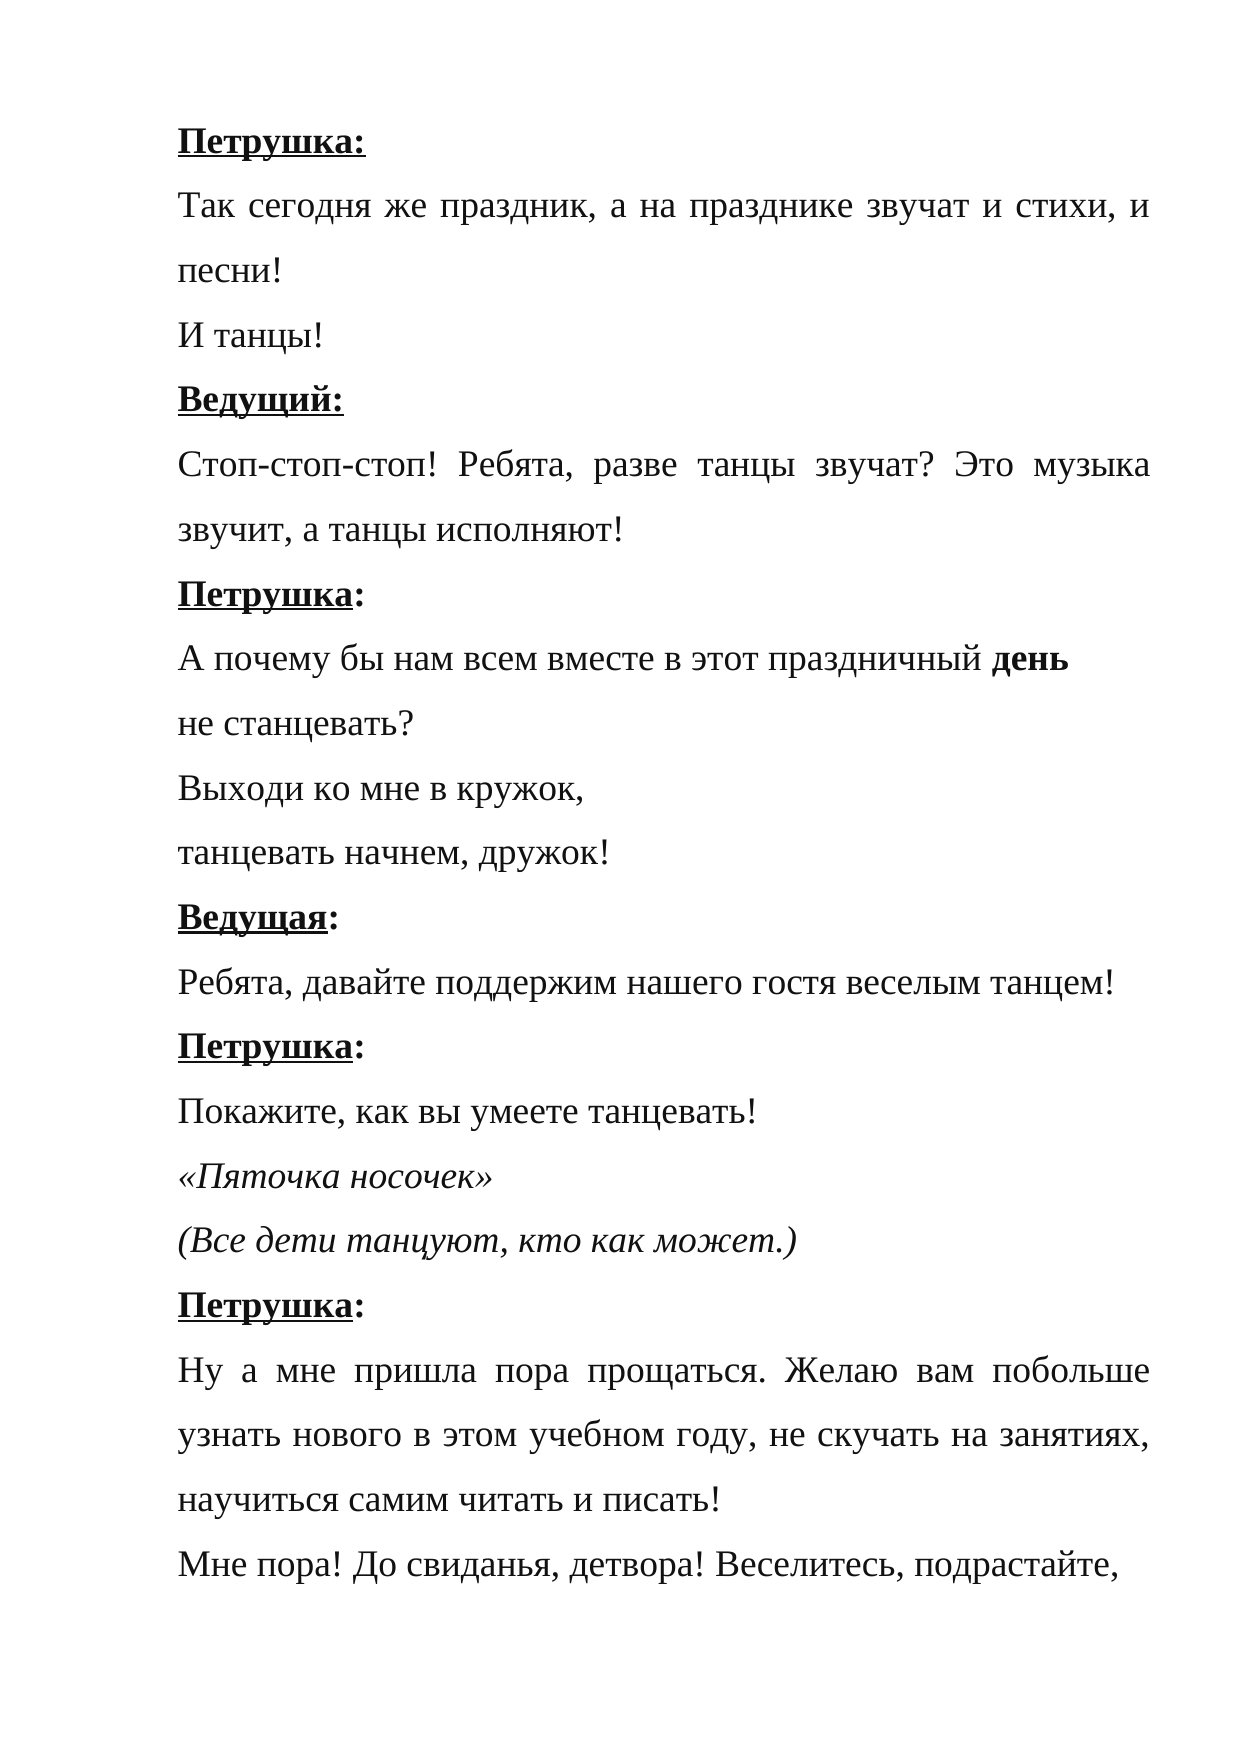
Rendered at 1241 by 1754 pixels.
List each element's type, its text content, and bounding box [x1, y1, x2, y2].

text Петрушка: [177, 1282, 1152, 1326]
text Петрушка: [177, 118, 1152, 161]
text (Все дети танцуют, кто как может.) [177, 1218, 1152, 1261]
text Ведущий: [177, 377, 1152, 420]
text танцевать начнем, дружок! [177, 830, 1152, 873]
text Ну а мне пришла пора прощаться. Желаю вам побольше узнать нового в этом учебном году, не скучать на занятиях, научиться самим читать и писать! [177, 1347, 1152, 1520]
text Так сегодня же праздник, а на празднике звучат и стихи, и песни! [177, 183, 1152, 291]
text Стоп-стоп-стоп! Ребята, разве танцы звучат? Это музыка звучит, а танцы исполняют! [177, 442, 1152, 549]
text А почему бы нам всем вместе в этот праздничный день [177, 636, 1152, 679]
text «Пяточка носочек» [177, 1153, 1152, 1196]
text Ведущая: [177, 894, 1152, 937]
text Ребята, давайте поддержим нашего гостя веселым танцем! [177, 959, 1152, 1002]
text Выходи ко мне в кружок, [177, 765, 1152, 808]
text Мне пора! До свиданья, детвора! Веселитесь, подрастайте, [177, 1541, 1152, 1584]
text И танцы! [177, 312, 1152, 355]
text не станцевать? [177, 700, 1152, 743]
text Петрушка: [177, 1024, 1152, 1067]
text Покажите, как вы умеете танцевать! [177, 1088, 1152, 1132]
text Петрушка: [177, 571, 1152, 614]
